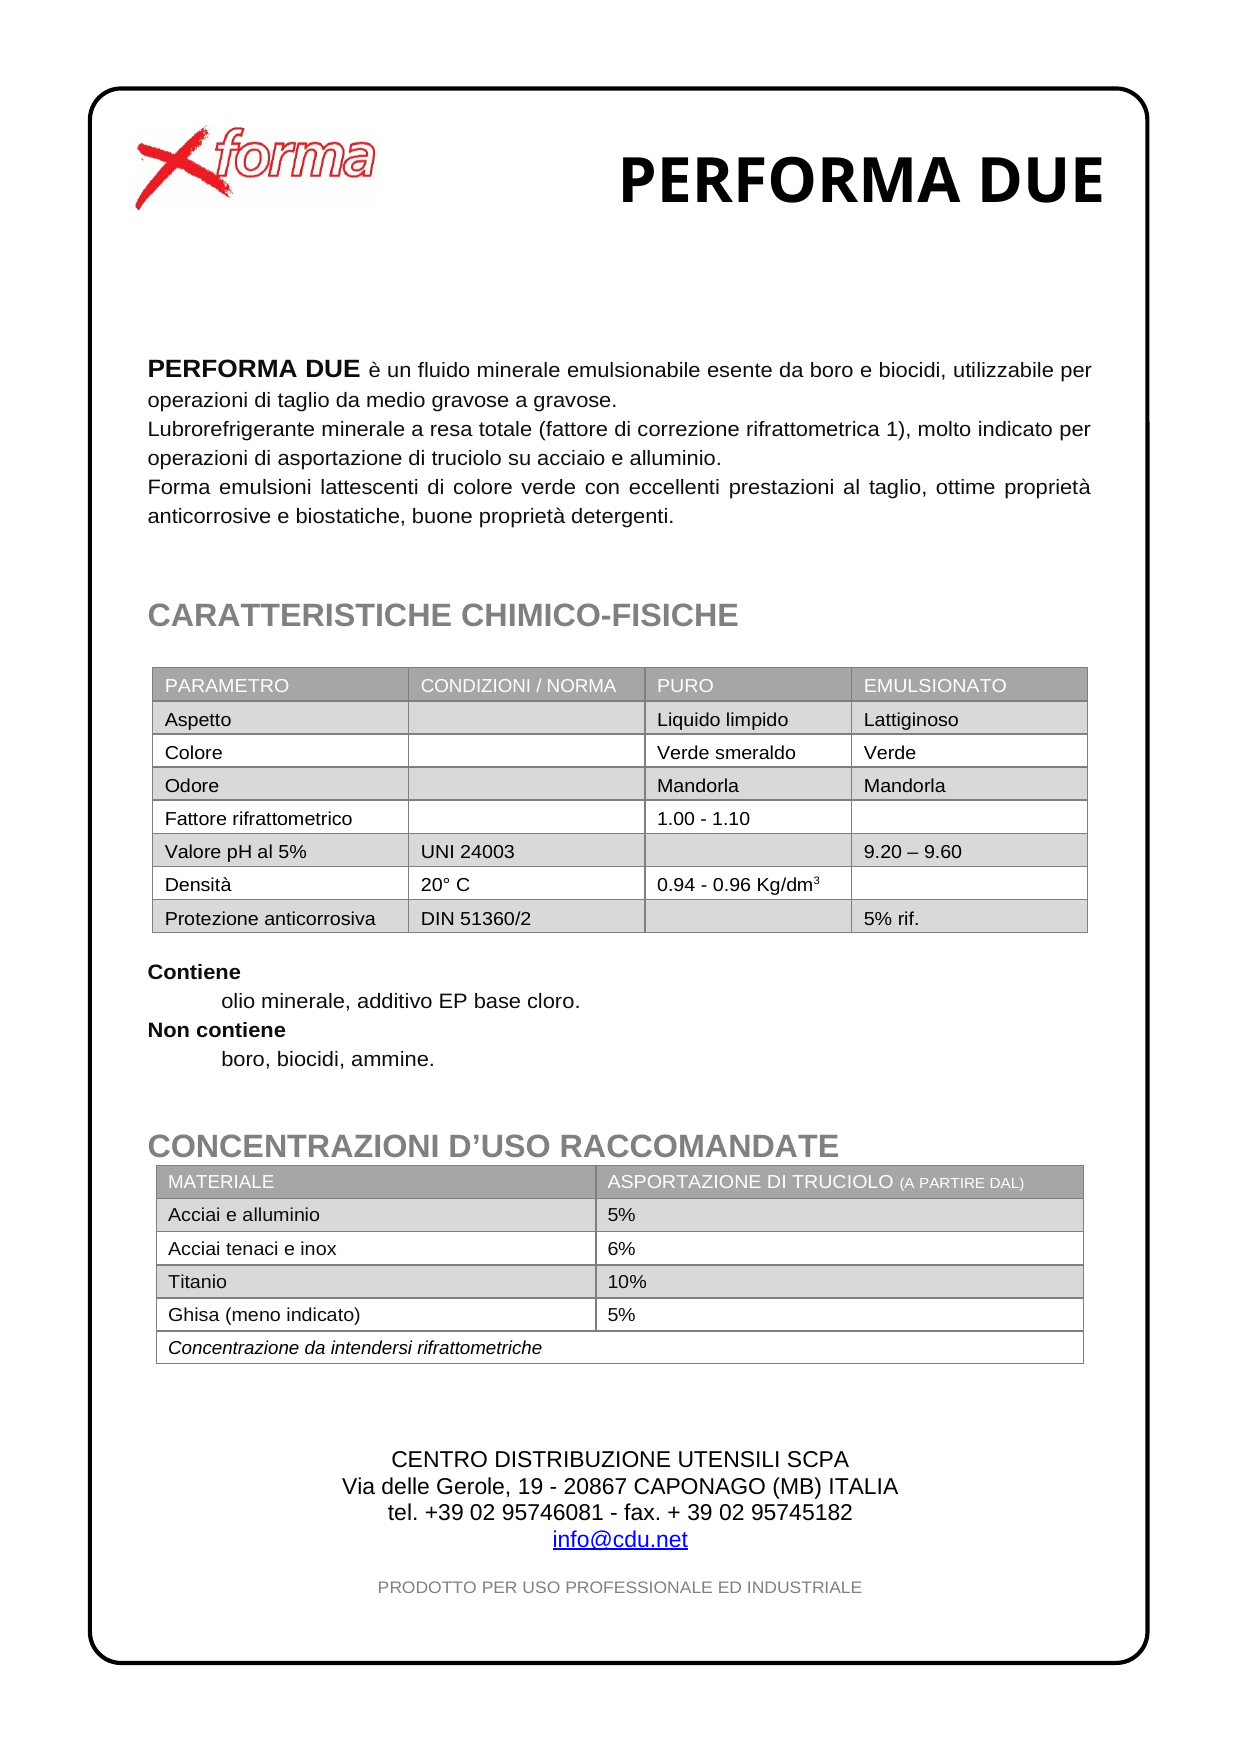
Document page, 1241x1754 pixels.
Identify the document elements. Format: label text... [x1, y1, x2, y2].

table_cell 5% rif. [852, 900, 1087, 932]
table_cell Liquido limpido [646, 702, 851, 733]
table_cell 5% [597, 1199, 1083, 1231]
table_cell 6% [597, 1232, 1083, 1264]
table_cell 5% [597, 1299, 1083, 1330]
subtitle PERFORMA DUE [504, 136, 1105, 221]
table_cell Acciai e alluminio [157, 1199, 595, 1231]
text info@cdu.net [135, 1526, 1105, 1552]
text olio minerale, additivo EP base cloro. [221, 989, 1105, 1013]
table_cell Acciai tenaci e inox [157, 1232, 595, 1264]
text Lubrorefrigerante minerale a resa totale (fattore di correzione rifrattometrica 1), molto indicato per operazioni di asportazione di truciolo su acciaio e alluminio. [147, 417, 1093, 470]
table_cell [646, 834, 851, 866]
table_cell Fattore rifrattometrico [153, 801, 408, 832]
subtitle CARATTERISTICHE CHIMICO-FISICHE [147, 596, 1105, 633]
table_cell Valore pH al 5% [153, 834, 408, 866]
table_cell Verde smeraldo [646, 735, 851, 766]
table_cell Verde [852, 735, 1087, 766]
table_cell [852, 867, 1087, 899]
table_header PARAMETRO [153, 668, 408, 700]
table_cell Ghisa (meno indicato) [157, 1299, 595, 1330]
table_cell [409, 702, 644, 733]
table_cell Mandorla [852, 768, 1087, 799]
picture [135, 125, 375, 210]
table_cell 9.20 – 9.60 [852, 834, 1087, 866]
text Via delle Gerole, 19 - 20867 CAPONAGO (MB) ITALIA [135, 1473, 1105, 1499]
table_cell 20° C [409, 867, 644, 899]
table_cell [409, 735, 644, 766]
table_cell Colore [153, 735, 408, 766]
table_cell [409, 801, 644, 832]
text PERFORMA DUE è un fluido minerale emulsionabile esente da boro e biocidi, utilizzabile per operazioni di taglio da medio gravose a gravose. [147, 354, 1093, 412]
table_header EMULSIONATO [852, 668, 1087, 700]
table_cell [646, 900, 851, 932]
text Forma emulsioni lattescenti di colore verde con eccellenti prestazioni al taglio, ottime proprietà anticorrosive e biostatiche, buone proprietà detergenti. [147, 475, 1093, 528]
table_cell 10% [597, 1266, 1083, 1297]
subtitle CONCENTRAZIONI D’USO RACCOMANDATE [147, 1127, 1105, 1164]
text CENTRO DISTRIBUZIONE UTENSILI SCPA [135, 1446, 1105, 1473]
subtitle Contiene [147, 960, 1105, 984]
table_cell Lattiginoso [852, 702, 1087, 733]
table_cell 0.94 - 0.96 Kg/dm3 [646, 867, 851, 899]
table_cell [852, 801, 1087, 832]
table_cell DIN 51360/2 [409, 900, 644, 932]
table_cell [409, 768, 644, 799]
table_cell 1.00 - 1.10 [646, 801, 851, 832]
table_header PURO [646, 668, 851, 700]
table_cell Titanio [157, 1266, 595, 1297]
table_header MATERIALE [157, 1166, 595, 1198]
text boro, biocidi, ammine. [221, 1046, 1105, 1070]
table_header CONDIZIONI / NORMA [409, 668, 644, 700]
table_cell Aspetto [153, 702, 408, 733]
subtitle Non contiene [147, 1018, 1105, 1042]
text tel. +39 02 95746081 - fax. + 39 02 95745182 [135, 1499, 1105, 1526]
table_cell Odore [153, 768, 408, 799]
table_header ASPORTAZIONE DI TRUCIOLO (A PARTIRE DAL) [597, 1166, 1083, 1198]
table_cell Protezione anticorrosiva [153, 900, 408, 932]
table_cell Mandorla [646, 768, 851, 799]
text PRODOTTO PER USO PROFESSIONALE ED INDUSTRIALE [135, 1578, 1105, 1597]
table_cell Densità [153, 867, 408, 899]
table_cell Concentrazione da intendersi rifrattometriche [157, 1332, 1083, 1363]
table_cell UNI 24003 [409, 834, 644, 866]
